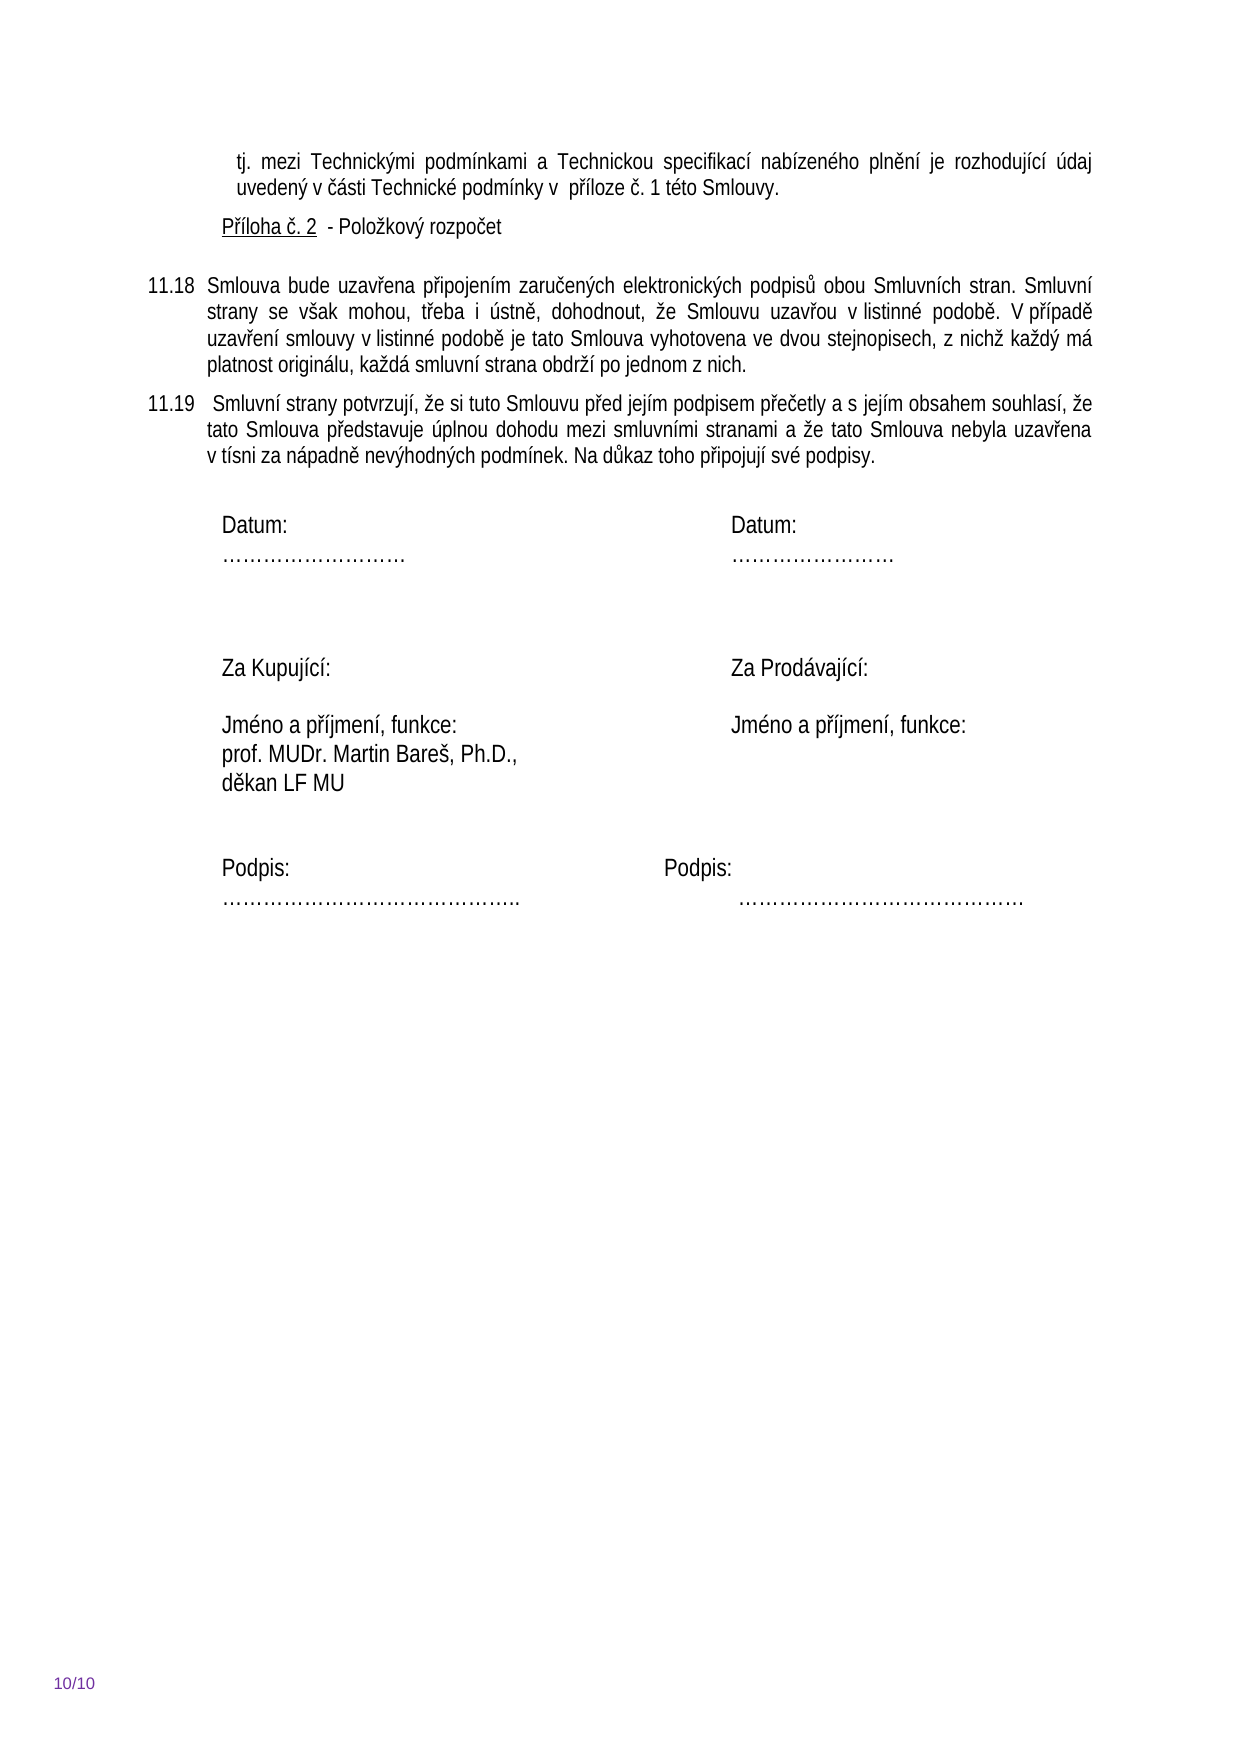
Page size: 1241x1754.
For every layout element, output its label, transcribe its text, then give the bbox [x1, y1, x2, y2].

text Datum: [731, 510, 1093, 539]
text prof. MUDr. Martin Bareš, Ph.D., [222, 739, 583, 768]
text ……………………… [222, 539, 583, 596]
text Za Prodávající: [731, 653, 1093, 682]
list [236, 148, 1093, 200]
text Jméno a příjmení, funkce: [731, 711, 1093, 739]
text Za Kupující: [222, 653, 583, 682]
list Smluvní strany potvrzují, že si tuto Smlouvu před jejím podpisem přečetly a s jejím obsahem souhlasí, že tato Smlouva představuje úplnou dohodu mezi smluvními stranami a že tato Smlouva nebyla uzavřena v tísni za nápadně nevýhodných podmínek. Na důkaz toho připojují své podpisy. [148, 390, 1093, 469]
text děkan LF MU [222, 768, 583, 825]
text Datum: [222, 510, 583, 539]
list Smlouva bude uzavřena připojením zaručených elektronických podpisů obou Smluvních stran. Smluvní strany se však mohou, třeba i ústně, dohodnout, že Smlouvu uzavřou v listinné podobě. V případě uzavření smlouvy v listinné podobě je tato Smlouva vyhotovena ve dvou stejnopisech, z nichž každý má platnost originálu, každá smluvní strana obdrží po jednom z nich. [148, 272, 1093, 377]
text …………………………………….. …………………………………… [222, 882, 1093, 910]
text …………………… [731, 539, 1093, 567]
text Podpis: Podpis: [222, 853, 1093, 882]
text Jméno a příjmení, funkce: [222, 711, 583, 739]
list Příloha č. 2 - Položkový rozpočet [222, 213, 1093, 239]
